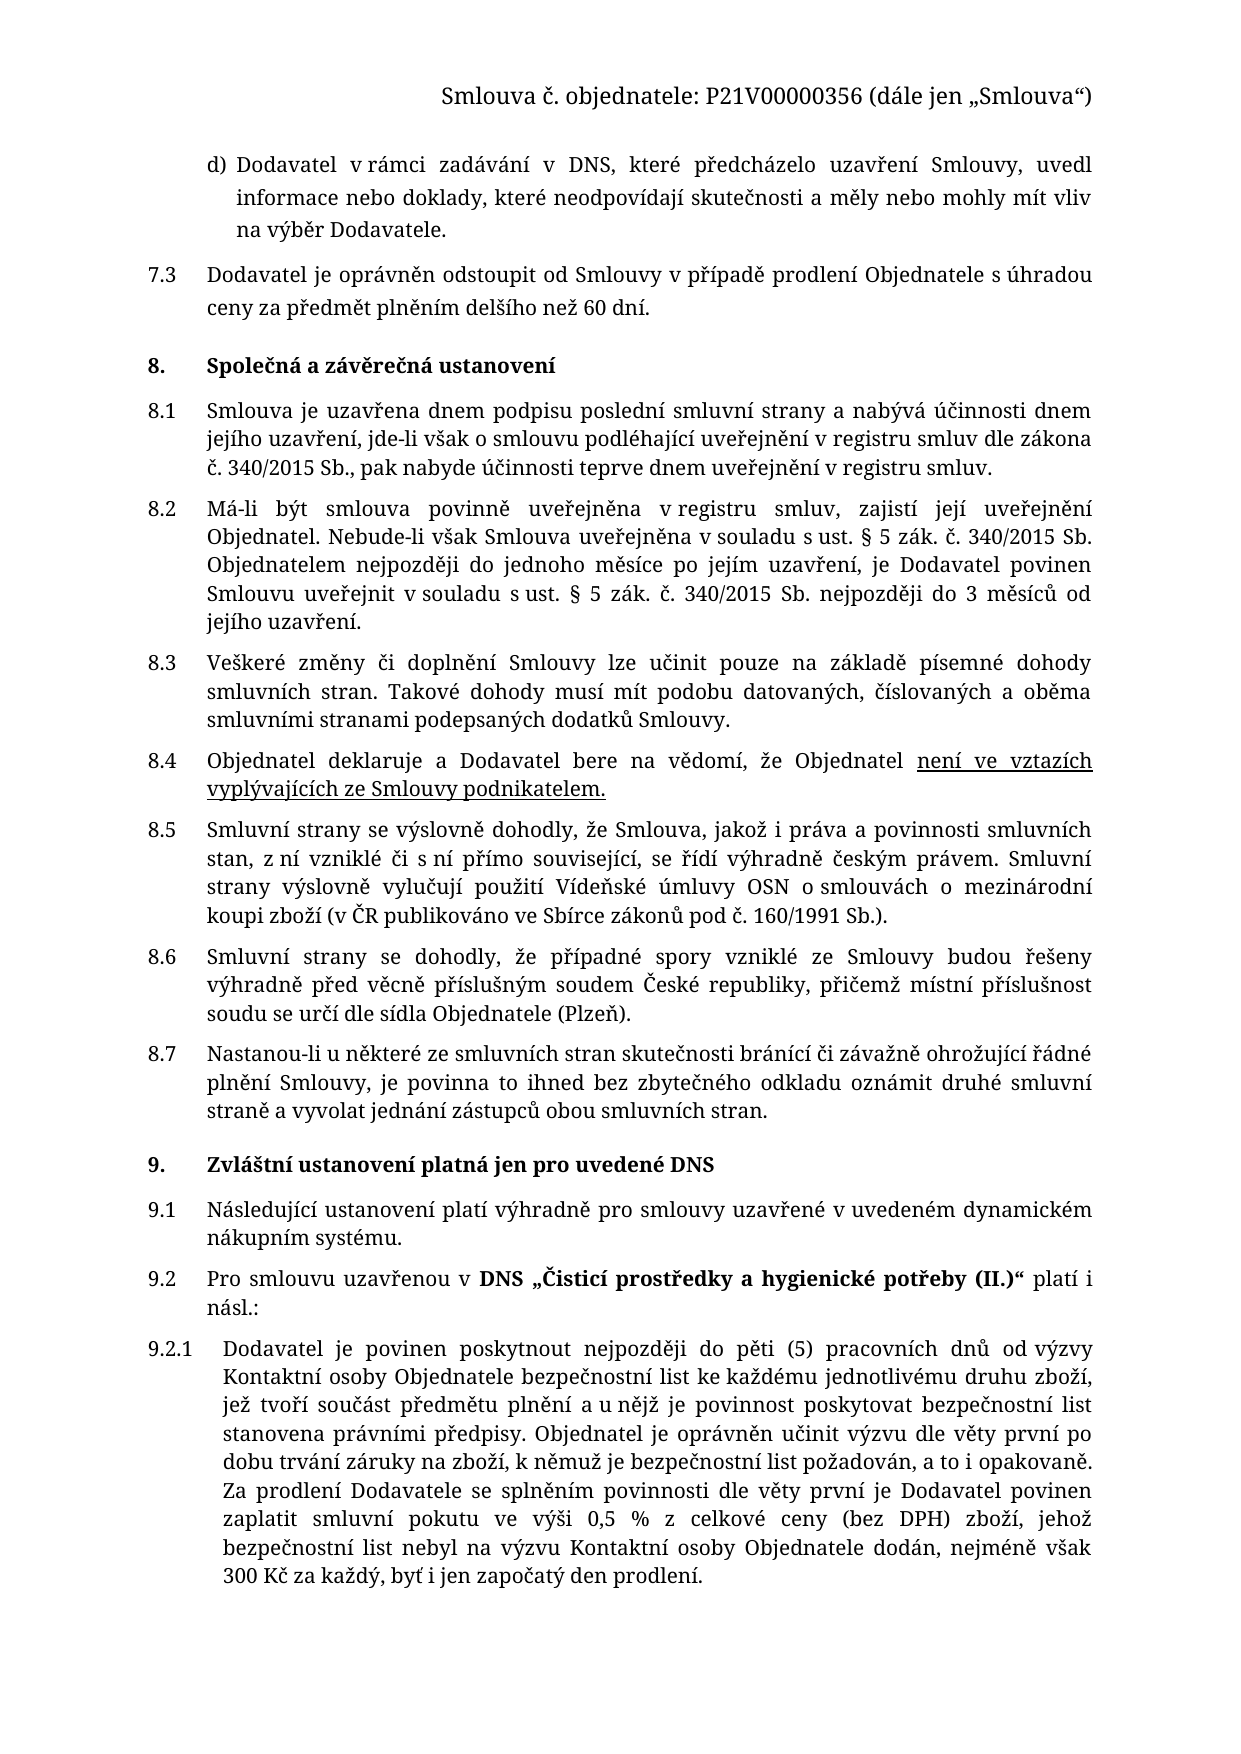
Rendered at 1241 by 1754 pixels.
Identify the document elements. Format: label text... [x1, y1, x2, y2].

list Pro smlouvu uzavřenou v DNS „Čisticí prostředky a hygienické potřeby (II.)“ platí i násl.: [148, 1264, 1093, 1321]
list Zvláštní ustanovení platná jen pro uvedené DNS [148, 1150, 1093, 1178]
list Smlouva je uzavřena dnem podpisu poslední smluvní strany a nabývá účinnosti dnem jejího uzavření, jde-li však o smlouvu podléhající uveřejnění v registru smluv dle zákona č. 340/2015 Sb., pak nabyde účinnosti teprve dnem uveřejnění v registru smluv. [148, 396, 1093, 481]
list Dodavatel v rámci zadávání v DNS, které předcházelo uzavření Smlouvy, uvedl informace nebo doklady, které neodpovídají skutečnosti a měly nebo mohly mít vliv na výběr Dodavatele. [207, 150, 1093, 244]
list Má-li být smlouva povinně uveřejněna v registru smluv, zajistí její uveřejnění Objednatel. Nebude-li však Smlouva uveřejněna v souladu s ust. § 5 zák. č. 340/2015 Sb. Objednatelem nejpozději do jednoho měsíce po jejím uzavření, je Dodavatel povinen Smlouvu uveřejnit v souladu s ust. § 5 zák. č. 340/2015 Sb. nejpozději do 3 měsíců od jejího uzavření. [148, 494, 1093, 636]
list Dodavatel je oprávněn odstoupit od Smlouvy v případě prodlení Objednatele s úhradou ceny za předmět plněním delšího než 60 dní. [148, 261, 1093, 322]
list Veškeré změny či doplnění Smlouvy lze učinit pouze na základě písemné dohody smluvních stran. Takové dohody musí mít podobu datovaných, číslovaných a oběma smluvními stranami podepsaných dodatků Smlouvy. [148, 648, 1093, 734]
list Smluvní strany se výslovně dohodly, že Smlouva, jakož i práva a povinnosti smluvních stan, z ní vzniklé či s ní přímo související, se řídí výhradně českým právem. Smluvní strany výslovně vylučují použití Vídeňské úmluvy OSN o smlouvách o mezinárodní koupi zboží (v ČR publikováno ve Sbírce zákonů pod č. 160/1991 Sb.). [148, 816, 1093, 929]
list Následující ustanovení platí výhradně pro smlouvy uzavřené v uvedeném dynamickém nákupním systému. [148, 1195, 1093, 1252]
list Smluvní strany se dohodly, že případné spory vzniklé ze Smlouvy budou řešeny výhradně před věcně příslušným soudem České republiky, přičemž místní příslušnost soudu se určí dle sídla Objednatele (Plzeň). [148, 942, 1093, 1027]
list Společná a závěrečná ustanovení [148, 351, 1093, 379]
list Nastanou-li u některé ze smluvních stran skutečnosti bránící či závažně ohrožující řádné plnění Smlouvy, je povinna to ihned bez zbytečného odkladu oznámit druhé smluvní straně a vyvolat jednání zástupců obou smluvních stran. [148, 1039, 1093, 1125]
list Objednatel deklaruje a Dodavatel bere na vědomí, že Objednatel není ve vztazích vyplývajících ze Smlouvy podnikatelem. [148, 746, 1093, 803]
list Dodavatel je povinen poskytnout nejpozději do pěti (5) pracovních dnů od výzvy Kontaktní osoby Objednatele bezpečnostní list ke každému jednotlivému druhu zboží, jež tvoří součást předmětu plnění a u nějž je povinnost poskytovat bezpečnostní list stanovena právními předpisy. Objednatel je oprávněn učinit výzvu dle věty první po dobu trvání záruky na zboží, k němuž je bezpečnostní list požadován, a to i opakovaně. Za prodlení Dodavatele se splněním povinnosti dle věty první je Dodavatel povinen zaplatit smluvní pokutu ve výši 0,5 % z celkové ceny (bez DPH) zboží, jehož bezpečnostní list nebyl na výzvu Kontaktní osoby Objednatele dodán, nejméně však 300 Kč za každý, byť i jen započatý den prodlení. [148, 1334, 1093, 1590]
